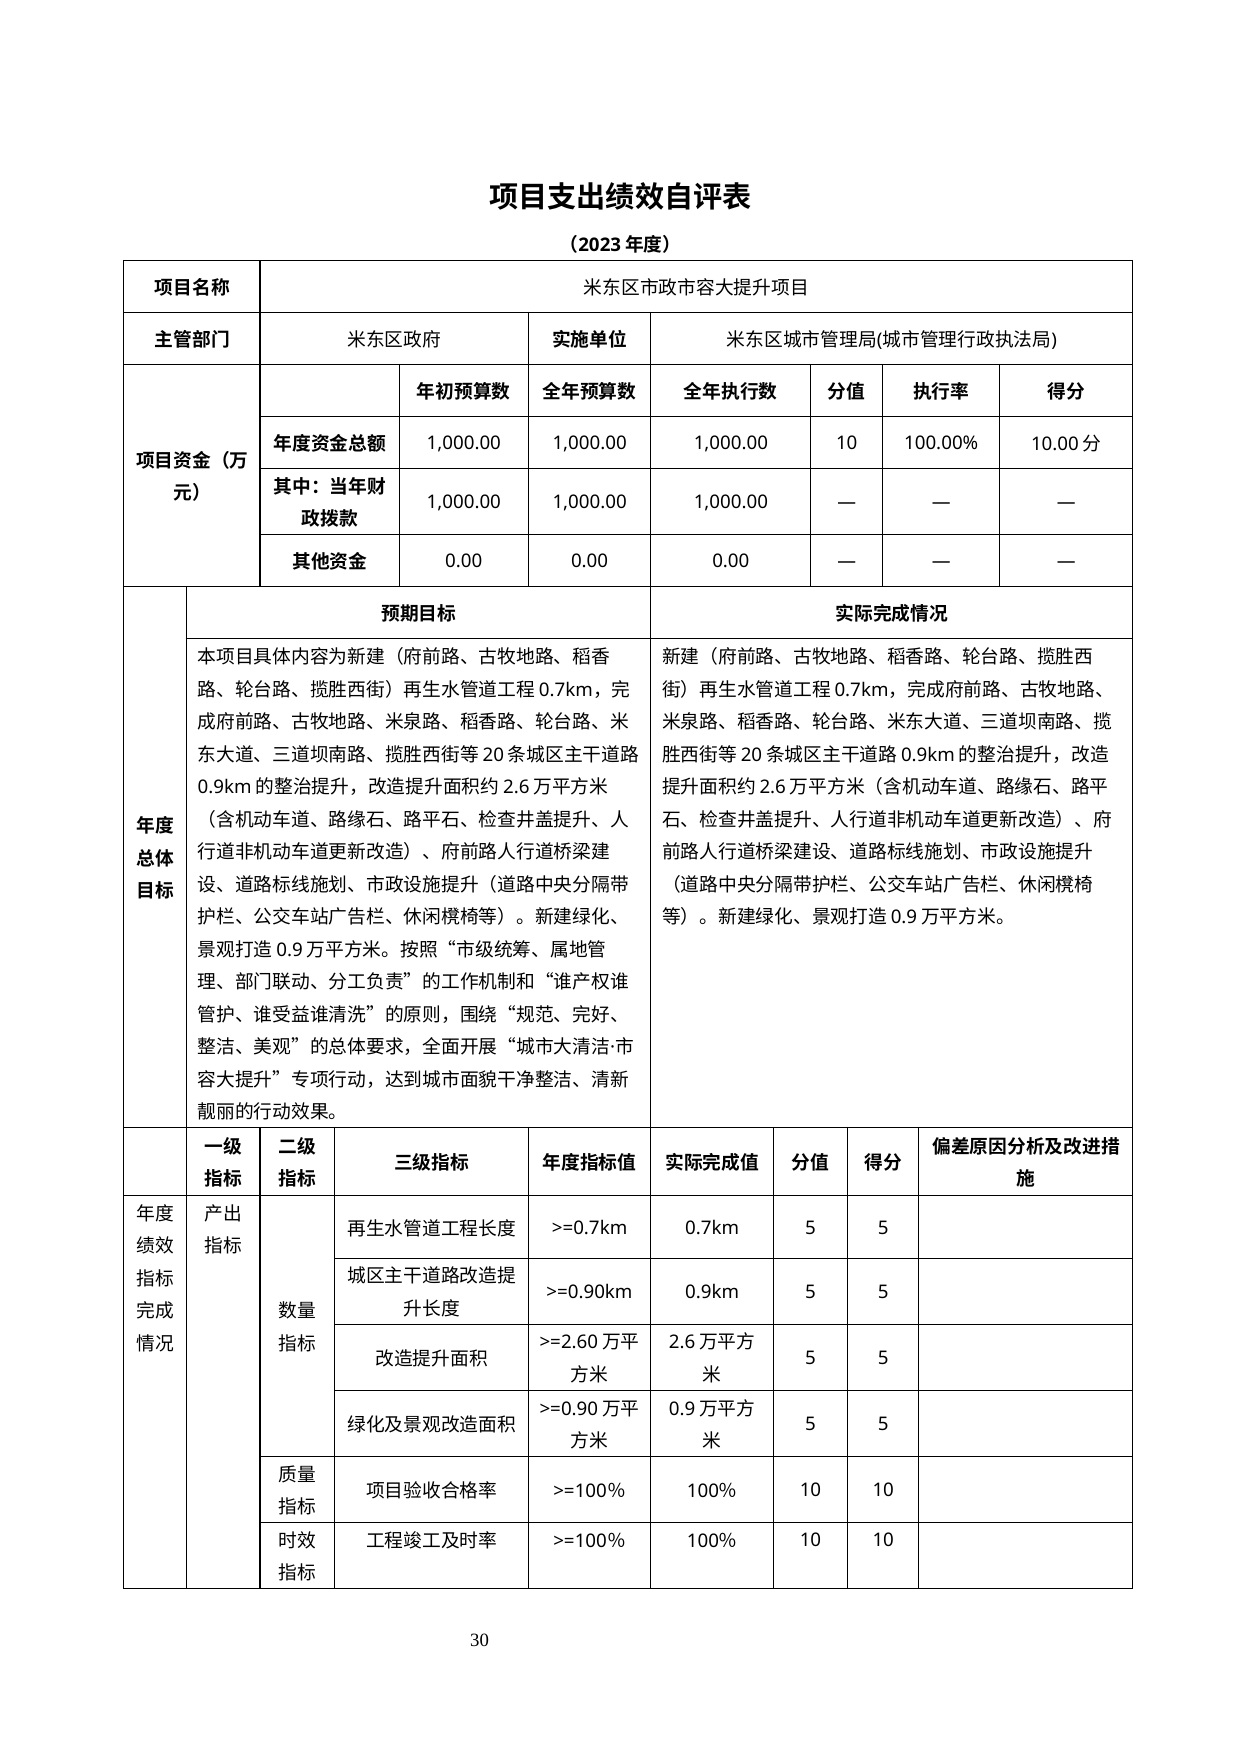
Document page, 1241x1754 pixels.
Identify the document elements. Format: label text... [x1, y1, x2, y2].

table_cell 产出指标 [187, 1196, 259, 1588]
table_cell >=0.90万平方米 [529, 1391, 650, 1456]
table_cell >=100％ [529, 1457, 650, 1522]
table_header 米东区市政市容大提升项目 [261, 261, 1132, 312]
table_cell 0.00 [651, 535, 810, 586]
table_header 项目名称 [124, 261, 259, 312]
table_cell 0.9km [651, 1259, 773, 1323]
table_cell 改造提升面积 [335, 1325, 528, 1389]
table_cell 5 [848, 1196, 918, 1257]
table_cell 5 [774, 1391, 847, 1456]
table_cell 分值 [811, 365, 882, 416]
text （2023年度） [187, 227, 1053, 259]
table_cell — [883, 469, 999, 534]
table_cell 年度总体目标 [124, 587, 186, 1127]
table_cell 城区主干道路改造提升长度 [335, 1259, 528, 1323]
table_cell 本项目具体内容为新建（府前路、古牧地路、稻香路、轮台路、揽胜西街）再生水管道工程0.7km，完成府前路、古牧地路、米泉路、稻香路、轮台路、米东大道、三道坝南路、揽胜西街等20条城区主干道路0.9km的整治提升，改造提升面积约2.6万平方米（含机动车道、路缘石、路平石、检查井盖提升、人行道非机动车道更新改造）、府前路人行道桥梁建设、道路标线施划、市政设施提升（道路中央分隔带护栏、公交车站广告栏、休闲櫈椅等）。新建绿化、景观打造0.9万平方米。按照“市级统筹、属地管理、部门联动、分工负责”的工作机制和“谁产权谁管护、谁受益谁清洗”的原则，围绕“规范、完好、整洁、美观”的总体要求，全面开展“城市大清洁·市容大提升”专项行动，达到城市面貌干净整洁、清新靓丽的行动效果。 [187, 639, 650, 1127]
table_cell 5 [848, 1325, 918, 1389]
table_cell [919, 1523, 1132, 1588]
table_cell — [811, 535, 882, 586]
table_cell 年初预算数 [400, 365, 528, 416]
table_cell [919, 1196, 1132, 1257]
table_cell >=100％ [529, 1523, 650, 1588]
table_cell 0.9万平方米 [651, 1391, 773, 1456]
table_cell >=2.60万平方米 [529, 1325, 650, 1389]
table_cell 再生水管道工程长度 [335, 1196, 528, 1257]
table_cell 二级指标 [261, 1128, 334, 1195]
table_cell 其中：当年财政拨款 [261, 469, 399, 534]
table_cell — [811, 469, 882, 534]
table_cell 米东区城市管理局(城市管理行政执法局) [651, 313, 1132, 364]
table_cell 10 [811, 417, 882, 468]
table_cell 100.00% [883, 417, 999, 468]
table_cell 其他资金 [261, 535, 399, 586]
table_cell 得分 [848, 1128, 918, 1195]
table_cell 三级指标 [335, 1128, 528, 1195]
table_cell [919, 1391, 1132, 1456]
table_cell 一级指标 [187, 1128, 259, 1195]
table_cell 5 [774, 1196, 847, 1257]
table_cell 偏差原因分析及改进措施 [919, 1128, 1132, 1195]
table_cell 年度绩效指标完成情况 [124, 1196, 186, 1588]
table_cell 10.00分 [1000, 417, 1132, 468]
table_cell 全年预算数 [529, 365, 650, 416]
table_cell 5 [774, 1325, 847, 1389]
table_cell 0.7km [651, 1196, 773, 1257]
table_cell 1,000.00 [400, 469, 528, 534]
text 项目支出绩效自评表 [187, 162, 1053, 227]
table_cell 质量指标 [261, 1457, 334, 1522]
table_cell 预期目标 [187, 587, 650, 638]
table_cell 年度指标值 [529, 1128, 650, 1195]
table_cell 时效指标 [261, 1523, 334, 1588]
table_cell 绿化及景观改造面积 [335, 1391, 528, 1456]
table_cell 数量指标 [261, 1196, 334, 1456]
table_cell 2.6万平方米 [651, 1325, 773, 1389]
table_cell 执行率 [883, 365, 999, 416]
table_cell >=0.90km [529, 1259, 650, 1323]
table_cell 主管部门 [124, 313, 259, 364]
table_cell [919, 1325, 1132, 1389]
table_cell 5 [774, 1259, 847, 1323]
table_cell — [1000, 535, 1132, 586]
table_cell 实际完成值 [651, 1128, 773, 1195]
table_cell 得分 [1000, 365, 1132, 416]
table_cell [261, 365, 399, 416]
table_cell 100％ [651, 1457, 773, 1522]
table_cell 0.00 [529, 535, 650, 586]
table_cell 100％ [651, 1523, 773, 1588]
table_cell 10 [774, 1523, 847, 1588]
table_cell 1,000.00 [651, 417, 810, 468]
table_cell 10 [774, 1457, 847, 1522]
table_cell 1,000.00 [529, 469, 650, 534]
table_cell [919, 1457, 1132, 1522]
table_cell 实际完成情况 [651, 587, 1132, 638]
table_cell 实施单位 [529, 313, 650, 364]
table_cell 项目资金（万元） [124, 365, 259, 586]
table_cell 10 [848, 1523, 918, 1588]
table_cell 1,000.00 [651, 469, 810, 534]
table_cell 分值 [774, 1128, 847, 1195]
table_cell >=0.7km [529, 1196, 650, 1257]
table_cell 年度资金总额 [261, 417, 399, 468]
table_cell 5 [848, 1259, 918, 1323]
table_cell 10 [848, 1457, 918, 1522]
table_cell — [883, 535, 999, 586]
table_cell 米东区政府 [261, 313, 528, 364]
table_cell [919, 1259, 1132, 1323]
table_cell 新建（府前路、古牧地路、稻香路、轮台路、揽胜西街）再生水管道工程0.7km，完成府前路、古牧地路、米泉路、稻香路、轮台路、米东大道、三道坝南路、揽胜西街等20条城区主干道路0.9km的整治提升，改造提升面积约2.6万平方米（含机动车道、路缘石、路平石、检查井盖提升、人行道非机动车道更新改造）、府前路人行道桥梁建设、道路标线施划、市政设施提升（道路中央分隔带护栏、公交车站广告栏、休闲櫈椅等）。新建绿化、景观打造0.9万平方米。 [651, 639, 1132, 1127]
table_cell — [1000, 469, 1132, 534]
table_cell 0.00 [400, 535, 528, 586]
table_cell 1,000.00 [529, 417, 650, 468]
table_cell 项目验收合格率 [335, 1457, 528, 1522]
table_cell 5 [848, 1391, 918, 1456]
table_cell 工程竣工及时率 [335, 1523, 528, 1588]
table_cell [124, 1128, 186, 1195]
table_cell 全年执行数 [651, 365, 810, 416]
table_cell 1,000.00 [400, 417, 528, 468]
